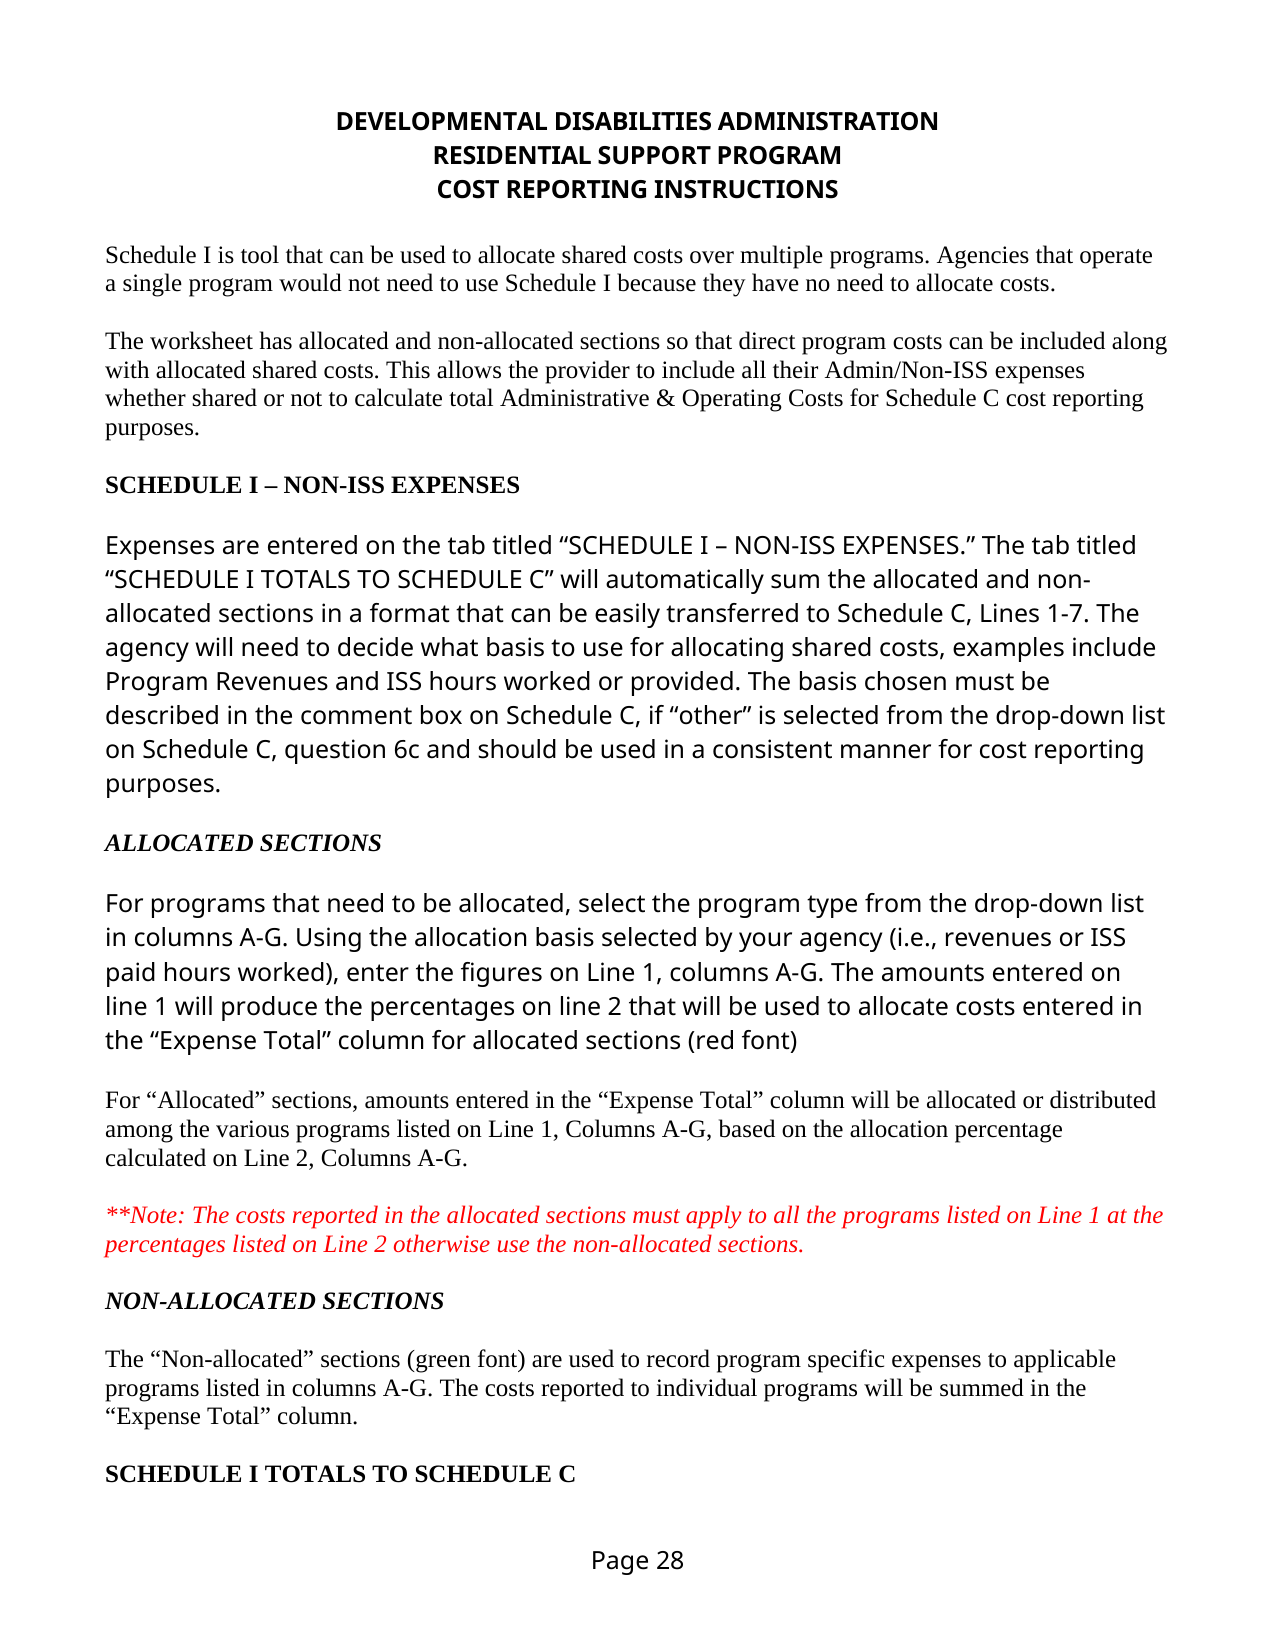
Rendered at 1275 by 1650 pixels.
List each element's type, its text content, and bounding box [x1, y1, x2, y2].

text ALLOCATED SECTIONS [105, 828, 1170, 857]
list SCHEDULE I TOTALS TO SCHEDULE C [105, 1459, 1170, 1488]
list For programs that need to be allocated, select the program type from the drop-down list in columns A-G. Using the allocation basis selected by your agency (i.e., revenues or ISS paid hours worked), enter the figures on Line 1, columns A-G. The amounts entered on line 1 will produce the percentages on line 2 that will be used to allocate costs entered in the “Expense Total” column for allocated sections (red font) [105, 886, 1170, 1056]
text **Note: The costs reported in the allocated sections must apply to all the programs listed on Line 1 at the percentages listed on Line 2 otherwise use the non-allocated sections. [105, 1200, 1170, 1258]
text Schedule I is tool that can be used to allocate shared costs over multiple programs. Agencies that operate a single program would not need to use Schedule I because they have no need to allocate costs. [105, 240, 1170, 297]
text The worksheet has allocated and non-allocated sections so that direct program costs can be included along with allocated shared costs. This allows the provider to include all their Admin/Non-ISS expenses whether shared or not to calculate total Administrative & Operating Costs for Schedule C cost reporting purposes. [105, 326, 1170, 441]
text SCHEDULE I – NON-ISS EXPENSES [105, 470, 1170, 498]
list Expenses are entered on the tab titled “SCHEDULE I – NON-ISS EXPENSES.” The tab titled “SCHEDULE I TOTALS TO SCHEDULE C” will automatically sum the allocated and non-allocated sections in a format that can be easily transferred to Schedule C, Lines 1-7. The agency will need to decide what basis to use for allocating shared costs, examples include Program Revenues and ISS hours worked or provided. The basis chosen must be described in the comment box on Schedule C, if “other” is selected from the drop-down list on Schedule C, question 6c and should be used in a consistent manner for cost reporting purposes. [105, 527, 1170, 800]
text The “Non-allocated” sections (green font) are used to record program specific expenses to applicable programs listed in columns A-G. The costs reported to individual programs will be summed in the “Expense Total” column. [105, 1344, 1170, 1430]
text For “Allocated” sections, amounts entered in the “Expense Total” column will be allocated or distributed among the various programs listed on Line 1, Columns A-G, based on the allocation percentage calculated on Line 2, Columns A-G. [105, 1085, 1170, 1171]
text NON-ALLOCATED SECTIONS [105, 1286, 1170, 1315]
